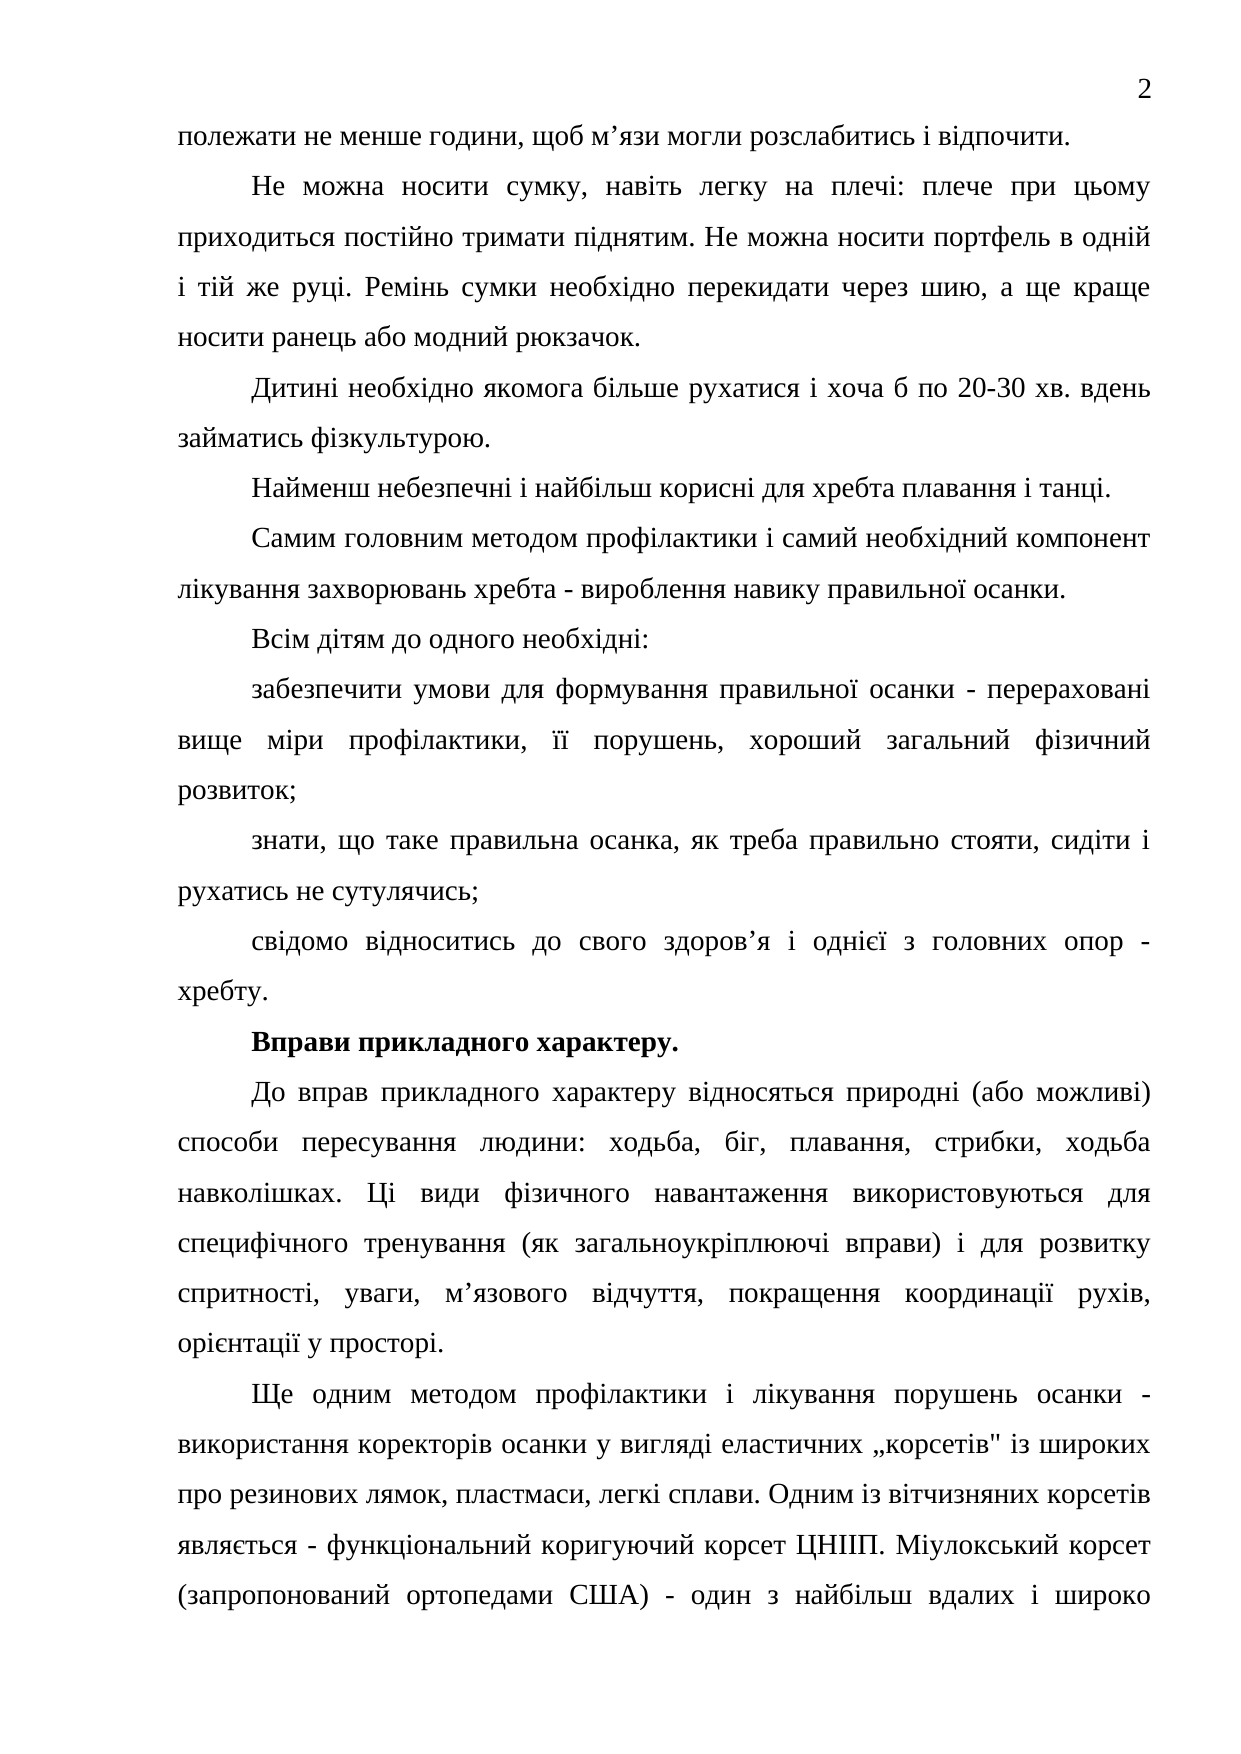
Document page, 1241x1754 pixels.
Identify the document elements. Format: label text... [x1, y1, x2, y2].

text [177, 1376, 1152, 1611]
text свідомо відноситись до свого здоров’я і однієї з головних опор - хребту. [177, 923, 1152, 1007]
text знати, що таке правильна осанка, як треба правильно стояти, сидіти і рухатись не сутулячись; [177, 822, 1152, 906]
text Не можна носити сумку, навіть легку на плечі: плече при цьому приходиться постійно тримати піднятим. Не можна носити портфель в одній і тій же руці. Ремінь сумки необхідно перекидати через шию, а ще краще носити ранець або модний рюкзачок. [177, 168, 1152, 353]
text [177, 118, 1152, 152]
text Вправи прикладного характеру. [177, 1024, 1152, 1057]
text забезпечити умови для формування правильної осанки - перераховані вище міри профілактики, її порушень, хороший загальний фізичний розвиток; [177, 672, 1152, 806]
text Найменш небезпечні і найбільш корисні для хребта плавання і танці. [177, 470, 1152, 504]
text Самим головним методом профілактики і самий необхідний компонент лікування захворювань хребта - вироблення навику правильної осанки. [177, 521, 1152, 604]
text Всім дітям до одного необхідні: [177, 621, 1152, 655]
text Дитині необхідно якомога більше рухатися і хоча б по 20-30 хв. вдень займатись фізкультурою. [177, 370, 1152, 453]
text До вправ прикладного характеру відносяться природні (або можливі) способи пересування людини: ходьба, біг, плавання, стрибки, ходьба навколішках. Ці види фізичного навантаження використовуються для специфічного тренування (як загальноукріплюючі вправи) і для розвитку спритності, уваги, м’язового відчуття, покращення координації рухів, орієнтації у просторі. [177, 1074, 1152, 1359]
